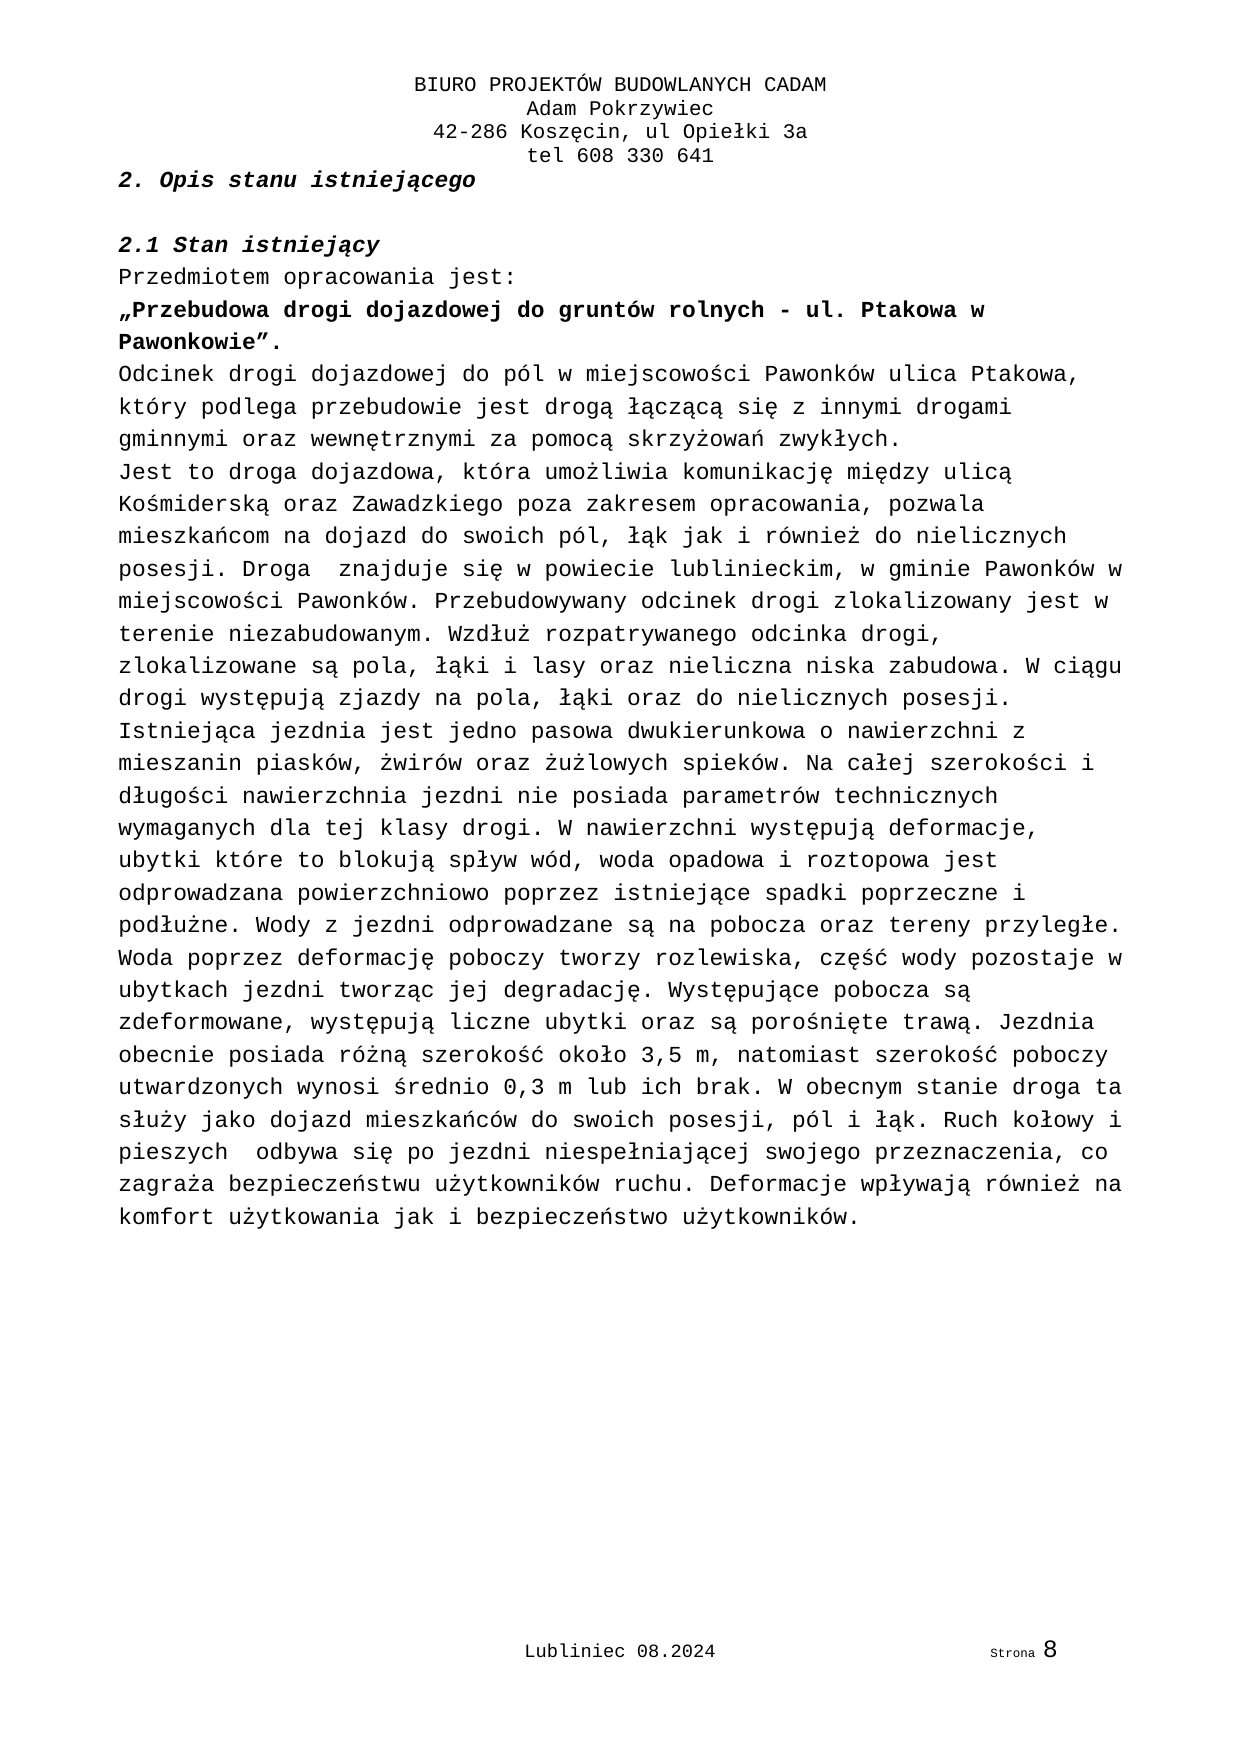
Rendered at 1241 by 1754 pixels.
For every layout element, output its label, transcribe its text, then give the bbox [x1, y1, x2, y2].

text „Przebudowa drogi dojazdowej do gruntów rolnych - ul. Ptakowa w Pawonkowie”. [118, 298, 1122, 356]
text Przedmiotem opracowania jest: [118, 266, 1122, 292]
text 2.1 Stan istniejący [118, 233, 1122, 259]
text 2. Opis stanu istniejącego [118, 168, 1122, 194]
text Odcinek drogi dojazdowej do pól w miejscowości Pawonków ulica Ptakowa, który podlega przebudowie jest drogą łączącą się z innymi drogami gminnymi oraz wewnętrznymi za pomocą skrzyżowań zwykłych. [118, 363, 1122, 453]
text Jest to droga dojazdowa, która umożliwia komunikację między ulicą Kośmiderską oraz Zawadzkiego poza zakresem opracowania, pozwala mieszkańcom na dojazd do swoich pól, łąk jak i również do nielicznych posesji. Droga znajduje się w powiecie lublinieckim, w gminie Pawonków w miejscowości Pawonków. Przebudowywany odcinek drogi zlokalizowany jest w terenie niezabudowanym. Wzdłuż rozpatrywanego odcinka drogi, zlokalizowane są pola, łąki i lasy oraz nieliczna niska zabudowa. W ciągu drogi występują zjazdy na pola, łąki oraz do nielicznych posesji. Istniejąca jezdnia jest jedno pasowa dwukierunkowa o nawierzchni z mieszanin piasków, żwirów oraz żużlowych spieków. Na całej szerokości i długości nawierzchnia jezdni nie posiada parametrów technicznych wymaganych dla tej klasy drogi. W nawierzchni występują deformacje, ubytki które to blokują spływ wód, woda opadowa i roztopowa jest odprowadzana powierzchniowo poprzez istniejące spadki poprzeczne i podłużne. Wody z jezdni odprowadzane są na pobocza oraz tereny przyległe. Woda poprzez deformację poboczy tworzy rozlewiska, część wody pozostaje w ubytkach jezdni tworząc jej degradację. Występujące pobocza są zdeformowane, występują liczne ubytki oraz są porośnięte trawą. Jezdnia obecnie posiada różną szerokość około 3,5 m, natomiast szerokość poboczy utwardzonych wynosi średnio 0,3 m lub ich brak. W obecnym stanie droga ta służy jako dojazd mieszkańców do swoich posesji, pól i łąk. Ruch kołowy i pieszych odbywa się po jezdni niespełniającej swojego przeznaczenia, co zagraża bezpieczeństwu użytkowników ruchu. Deformacje wpływają również na komfort użytkowania jak i bezpieczeństwo użytkowników. [118, 460, 1122, 1231]
